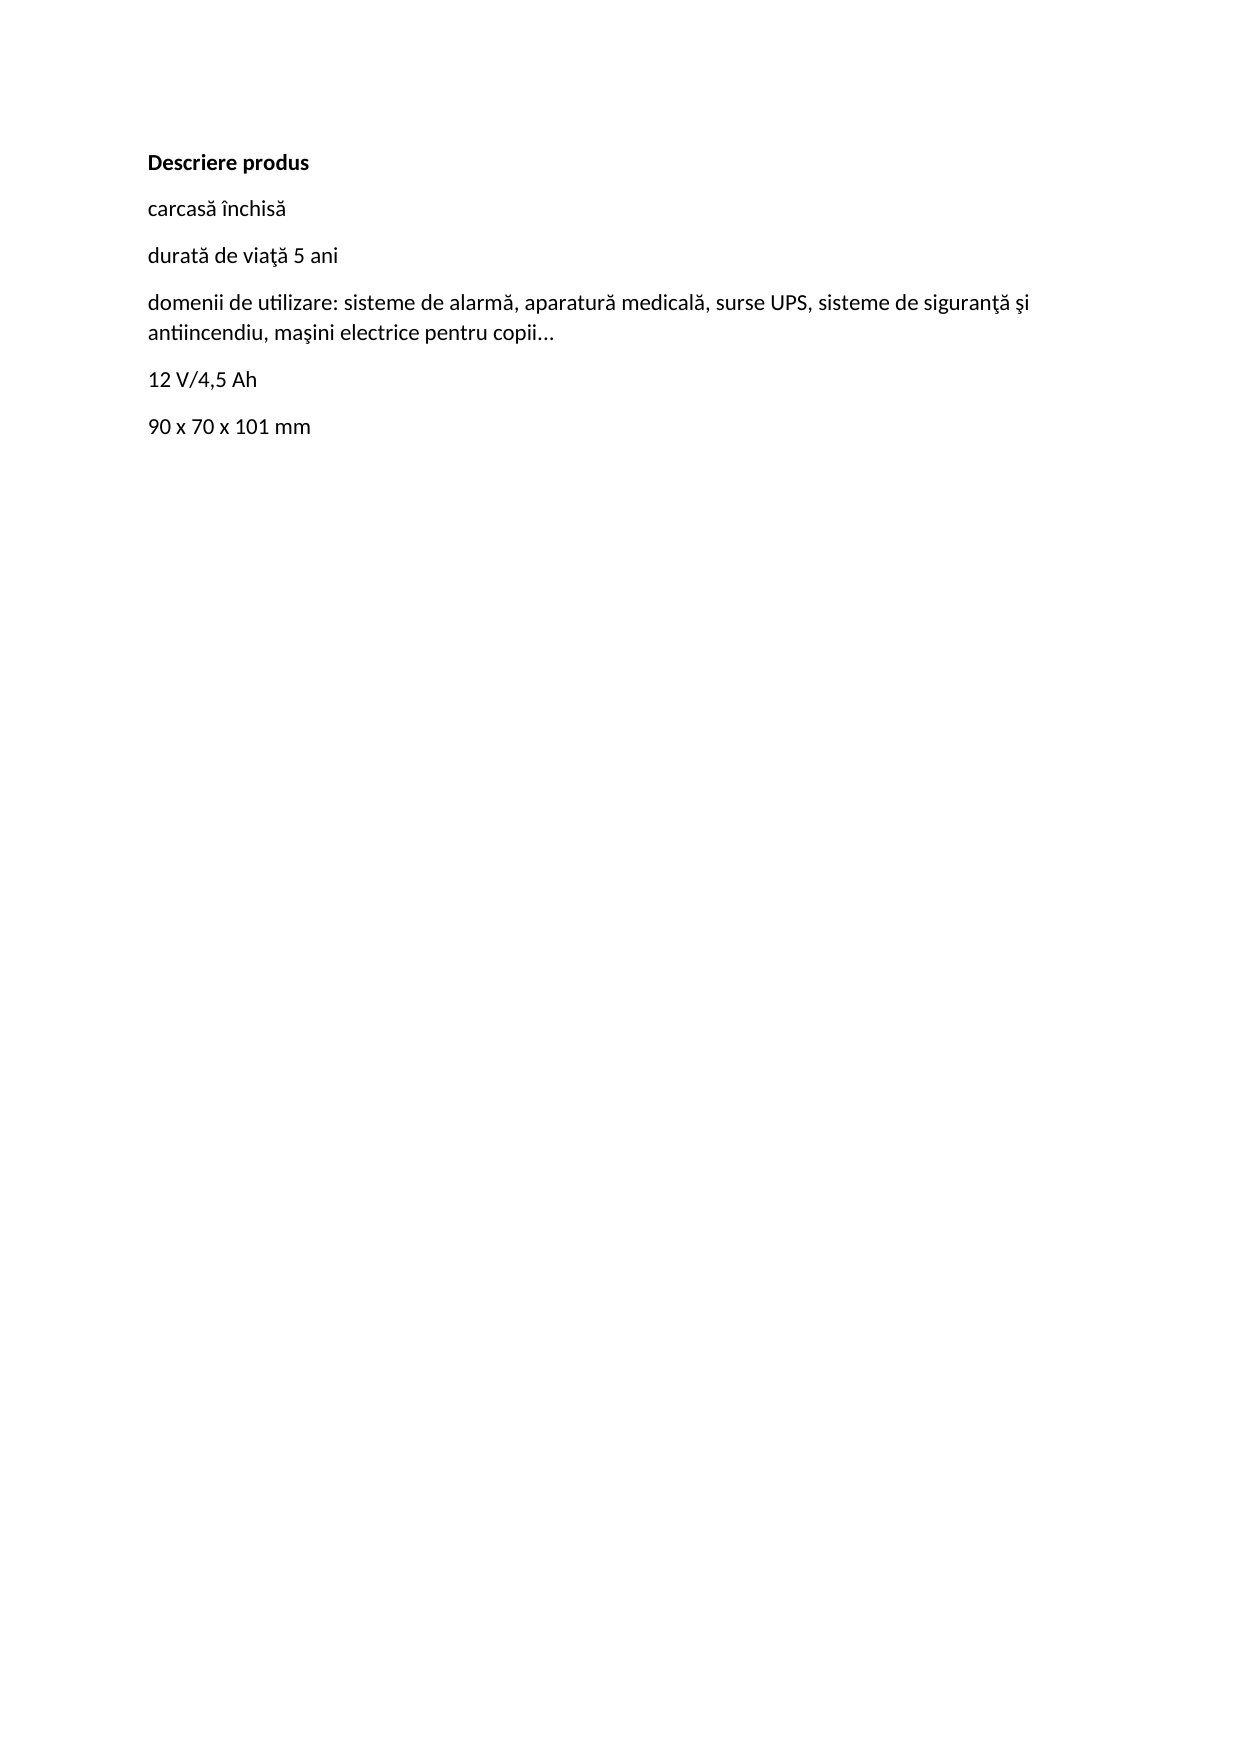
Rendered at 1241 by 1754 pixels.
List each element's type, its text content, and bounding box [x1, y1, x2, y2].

text 90 x 70 x 101 mm [148, 412, 1093, 440]
text carcasă închisă [148, 194, 1093, 222]
text domenii de utilizare: sisteme de alarmă, aparatură medicală, surse UPS, sisteme de siguranţă şi antiincendiu, maşini electrice pentru copii... [148, 288, 1093, 346]
text durată de viaţă 5 ani [148, 241, 1093, 269]
text Descriere produs [148, 148, 1093, 176]
text 12 V/4,5 Ah [148, 365, 1093, 393]
